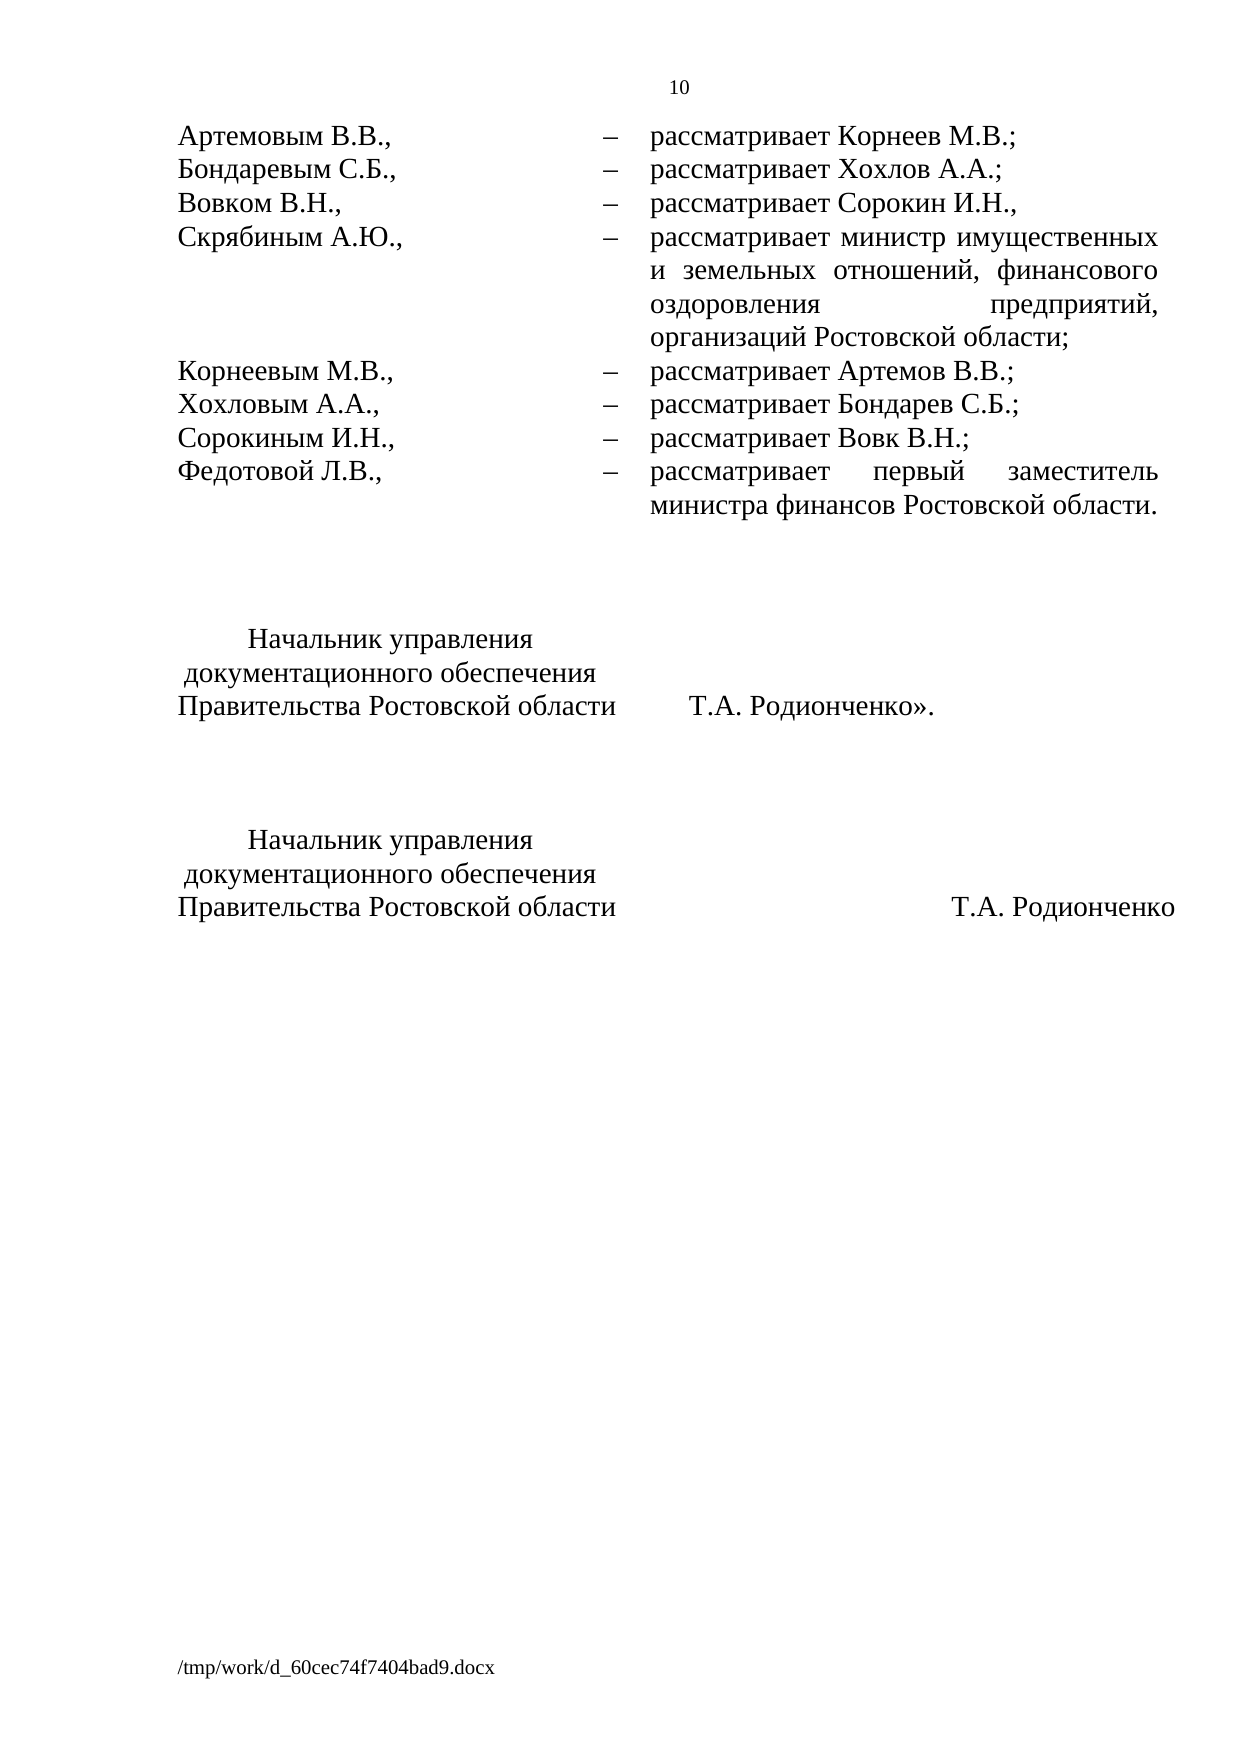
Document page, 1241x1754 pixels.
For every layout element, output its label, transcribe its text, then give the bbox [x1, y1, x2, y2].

table_cell Бондаревым С.Б., [166, 152, 582, 185]
table_cell рассматривает Артемов В.В.; [639, 353, 1170, 386]
table_cell рассматривает министр имущественных и земельных отношений, финансового оздоровления предприятий, организаций Ростовской области; [639, 219, 1170, 353]
table_cell рассматривает Сорокин И.Н., [639, 185, 1170, 219]
table_cell рассматривает Бондарев С.Б.; [639, 386, 1170, 420]
text документационного обеспечения [177, 856, 603, 889]
table_cell – [582, 420, 639, 453]
text Начальник управления [177, 621, 603, 655]
table_cell Федотовой Л.В., [166, 454, 582, 521]
table_cell – [582, 386, 639, 420]
table_cell рассматривает первый заместитель министра финансов Ростовской области. [639, 454, 1170, 521]
text документационного обеспечения [177, 655, 603, 688]
table_cell Хохловым А.А., [166, 386, 582, 420]
table_cell – [582, 152, 639, 185]
table_cell – [582, 353, 639, 386]
table_cell рассматривает Хохлов А.А.; [639, 152, 1170, 185]
table_cell рассматривает Корнеев М.В.; [639, 118, 1170, 152]
table_cell Скрябиным А.Ю., [166, 219, 582, 353]
table_cell – [582, 118, 639, 152]
table_cell Вовком В.Н., [166, 185, 582, 219]
table_cell – [582, 219, 639, 353]
table_cell Сорокиным И.Н., [166, 420, 582, 453]
table_cell Артемовым В.В., [166, 118, 582, 152]
table_cell – [582, 185, 639, 219]
table_cell – [582, 454, 639, 521]
table_cell рассматривает Вовк В.Н.; [639, 420, 1170, 453]
text Правительства Ростовской области Т.А. Родионченко». [177, 688, 1181, 722]
table_cell Корнеевым М.В., [166, 353, 582, 386]
text Правительства Ростовской области Т.А. Родионченко [177, 889, 1181, 923]
text Начальник управления [177, 822, 603, 856]
